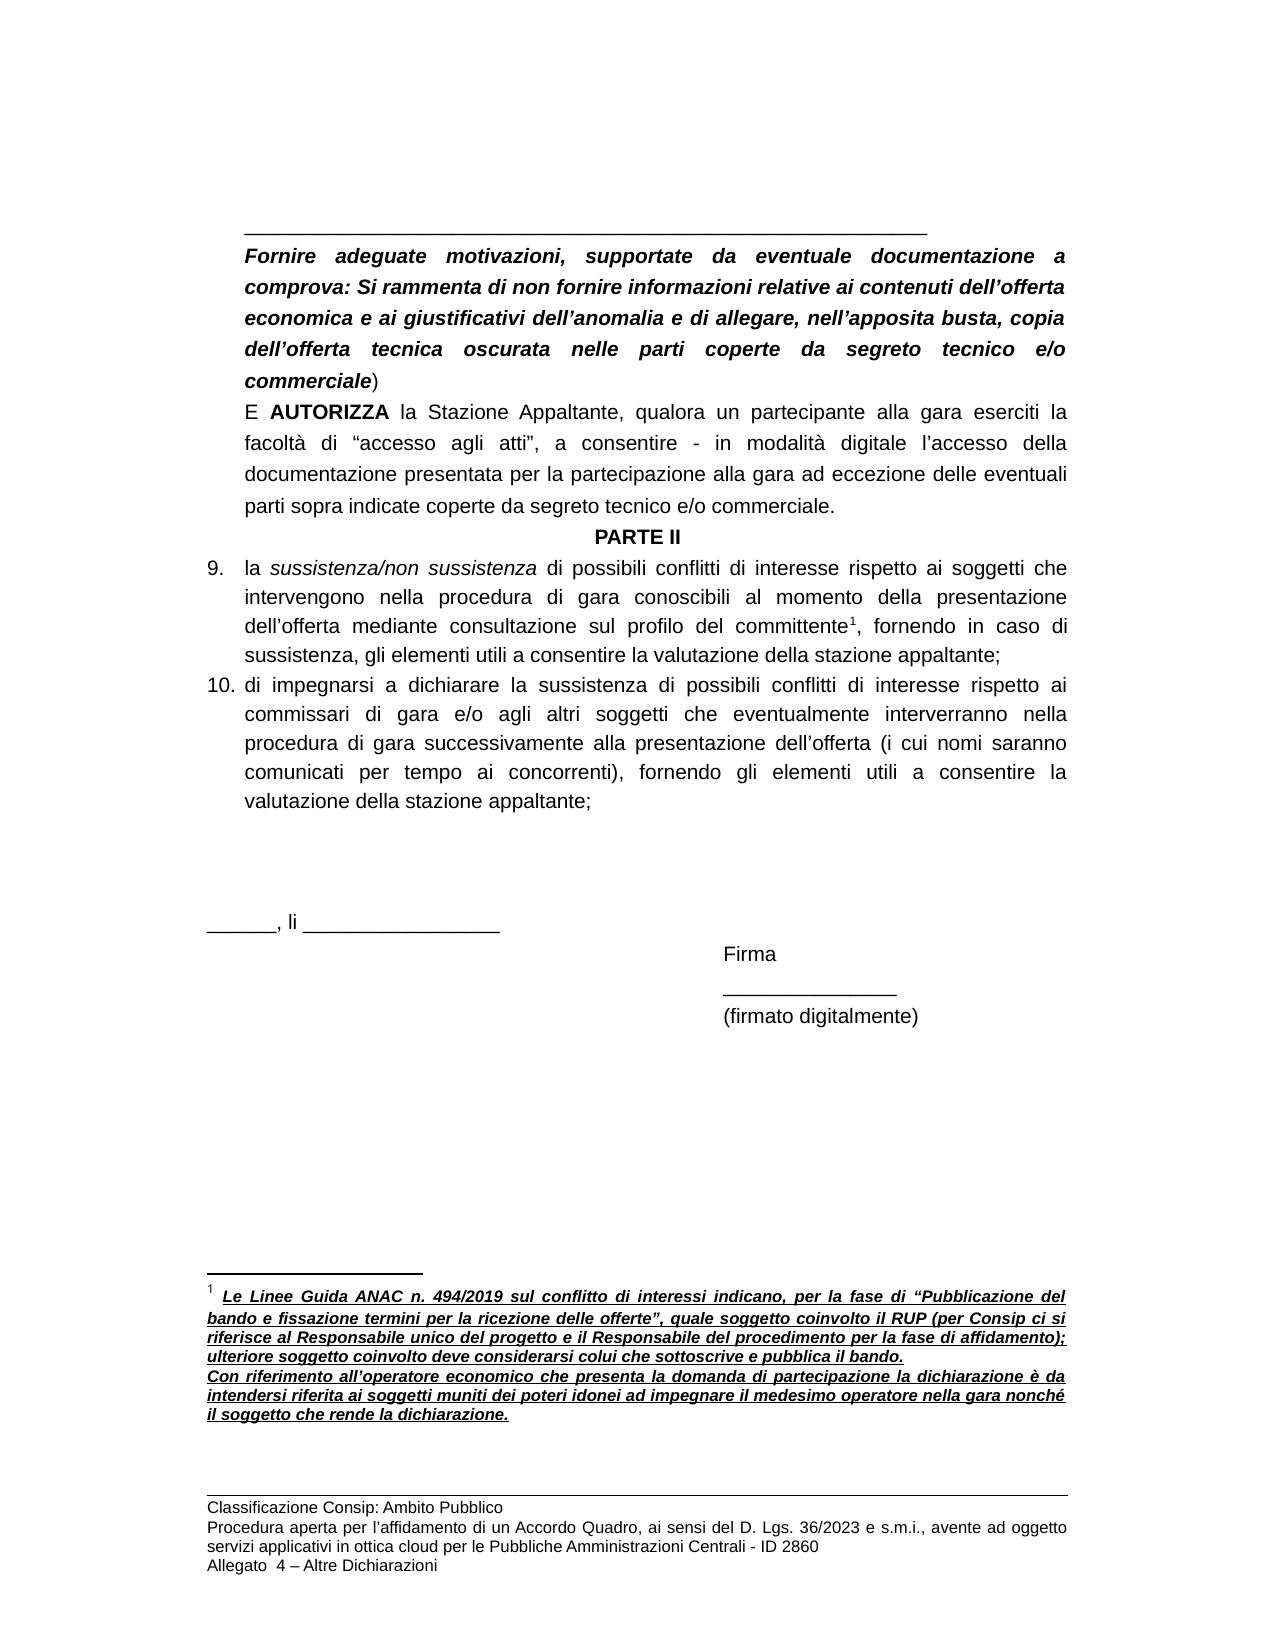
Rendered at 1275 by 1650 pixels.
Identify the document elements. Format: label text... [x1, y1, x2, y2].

text PARTE II [207, 519, 1068, 551]
list Fornire adeguate motivazioni, supportate da eventuale documentazione a comprova: Si rammenta di non fornire informazioni relative ai contenuti dell’offerta economica e ai giustificativi dell’anomalia e di allegare, nell’apposita busta, copia dell’offerta tecnica oscurata nelle parti coperte da segreto tecnico e/o commerciale) [244, 238, 1068, 394]
text (firmato digitalmente) [723, 998, 1068, 1030]
text ______, li _________________ [207, 905, 1068, 936]
text _______________ [207, 967, 1068, 998]
list E AUTORIZZA la Stazione Appaltante, qualora un partecipante alla gara eserciti la facoltà di “accesso agli atti”, a consentire - in modalità digitale l’accesso della documentazione presentata per la partecipazione alla gara ad eccezione delle eventuali parti sopra indicate coperte da segreto tecnico e/o commerciale. [244, 394, 1068, 519]
list la sussistenza/non sussistenza di possibili conflitti di interesse rispetto ai soggetti che intervengono nella procedura di gara conoscibili al momento della presentazione dell’offerta mediante consultazione sul profilo del committente, fornendo in caso di sussistenza, gli elementi utili a consentire la valutazione della stazione appaltante; [207, 551, 1068, 667]
list di impegnarsi a dichiarare la sussistenza di possibili conflitti di interesse rispetto ai commissari di gara e/o agli altri soggetti che eventualmente interverranno nella procedura di gara successivamente alla presentazione dell’offerta (i cui nomi saranno comunicati per tempo ai concorrenti), fornendo gli elementi utili a consentire la valutazione della stazione appaltante; [207, 667, 1068, 813]
text Firma [263, 936, 1068, 967]
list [244, 207, 1068, 238]
